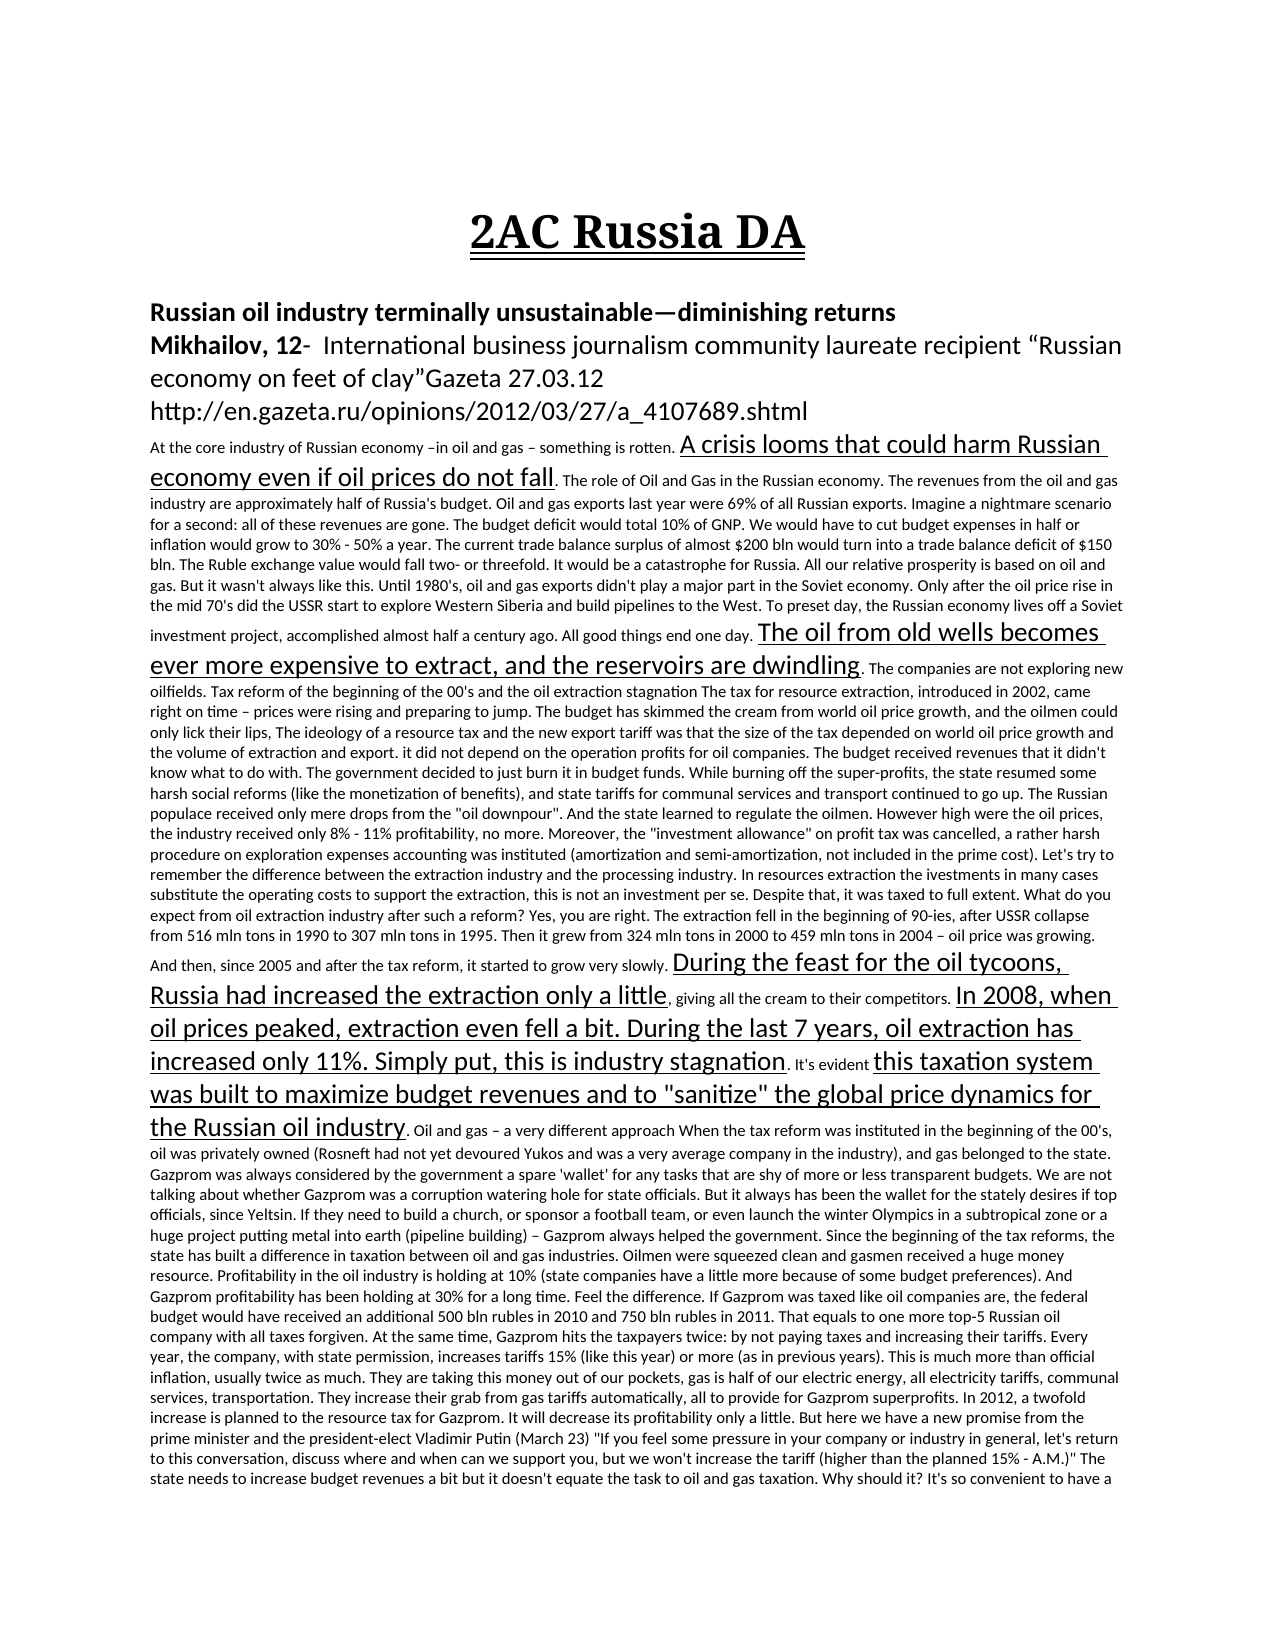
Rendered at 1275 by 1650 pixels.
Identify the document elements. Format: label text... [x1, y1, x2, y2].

subtitle 2AC Russia DA [150, 200, 1125, 262]
text Russian oil industry terminally unsustainable—diminishing returns [150, 295, 1125, 328]
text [150, 427, 1125, 1489]
text Mikhailov, 12- International business journalism community laureate recipient “Russian economy on feet of clay”Gazeta 27.03.12 http://en.gazeta.ru/opinions/2012/03/27/a_4107689.shtml [150, 328, 1125, 427]
